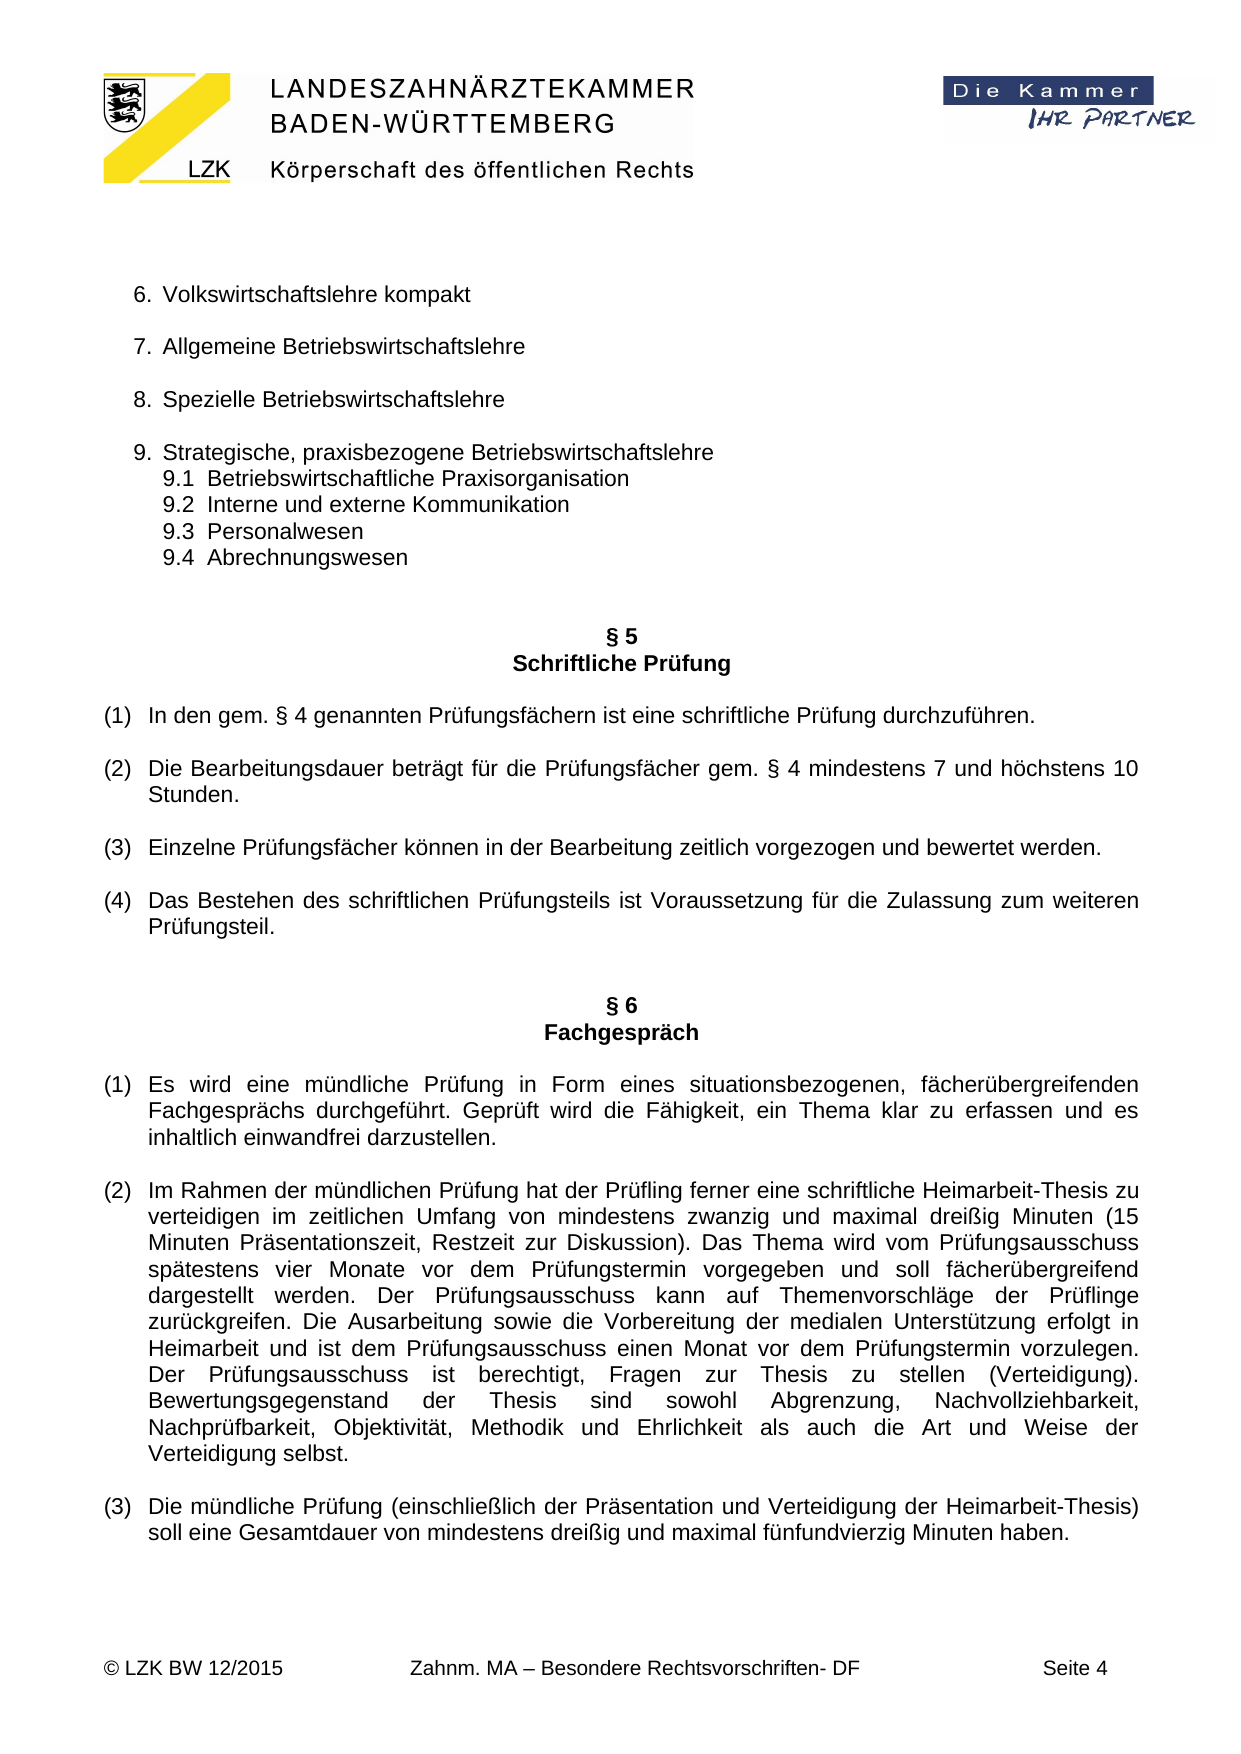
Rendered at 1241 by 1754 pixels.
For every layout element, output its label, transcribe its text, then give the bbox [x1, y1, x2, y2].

list Es wird eine mündliche Prüfung in Form eines situationsbezogenen, fächerübergreifenden Fachgesprächs durchgeführt. Geprüft wird die Fähigkeit, ein Thema klar zu erfassen und es inhaltlich einwandfrei darzustellen. [103, 1071, 1140, 1150]
text § 6 [103, 992, 1140, 1018]
text Fachgespräch [103, 1018, 1140, 1045]
list Betriebswirtschaftliche Praxisorganisation [162, 465, 1140, 491]
picture [943, 76, 1216, 143]
list Spezielle Betriebswirtschaftslehre [133, 386, 1140, 412]
list Allgemeine Betriebswirtschaftslehre [133, 333, 1140, 359]
list Personalwesen [162, 518, 1140, 544]
list In den gem. § 4 genannten Prüfungsfächern ist eine schriftliche Prüfung durchzuführen. [103, 702, 1140, 728]
text § 5 [103, 623, 1140, 649]
list Die Bearbeitungsdauer beträgt für die Prüfungsfächer gem. § 4 mindestens 7 und höchstens 10 Stunden. [103, 755, 1140, 808]
list Abrechnungswesen [162, 544, 1140, 570]
list Das Bestehen des schriftlichen Prüfungsteils ist Voraussetzung für die Zulassung zum weiteren Prüfungsteil. [103, 887, 1140, 939]
list Strategische, praxisbezogene Betriebswirtschaftslehre [133, 439, 1140, 465]
picture [103, 73, 694, 183]
list Im Rahmen der mündlichen Prüfung hat der Prüfling ferner eine schriftliche Heimarbeit-Thesis zu verteidigen im zeitlichen Umfang von mindestens zwanzig und maximal dreißig Minuten (15 Minuten Präsentationszeit, Restzeit zur Diskussion). Das Thema wird vom Prüfungsausschuss spätestens vier Monate vor dem Prüfungstermin vorgegeben und soll fächerübergreifend dargestellt werden. Der Prüfungsausschuss kann auf Themenvorschläge der Prüflinge zurückgreifen. Die Ausarbeitung sowie die Vorbereitung der medialen Unterstützung erfolgt in Heimarbeit und ist dem Prüfungsausschuss einen Monat vor dem Prüfungstermin vorzulegen. Der Prüfungsausschuss ist berechtigt, Fragen zur Thesis zu stellen (Verteidigung). Bewertungsgegenstand der Thesis sind sowohl Abgrenzung, Nachvollziehbarkeit, Nachprüfbarkeit, Objektivität, Methodik und Ehrlichkeit als auch die Art und Weise der Verteidigung selbst. [103, 1177, 1140, 1466]
text Schriftliche Prüfung [103, 649, 1140, 676]
list Einzelne Prüfungsfächer können in der Bearbeitung zeitlich vorgezogen und bewertet werden. [103, 834, 1140, 860]
list Volkswirtschaftslehre kompakt [133, 281, 1140, 307]
list Interne und externe Kommunikation [162, 491, 1140, 518]
list Die mündliche Prüfung (einschließlich der Präsentation und Verteidigung der Heimarbeit-Thesis) soll eine Gesamtdauer von mindestens dreißig und maximal fünfundvierzig Minuten haben. [103, 1493, 1140, 1546]
